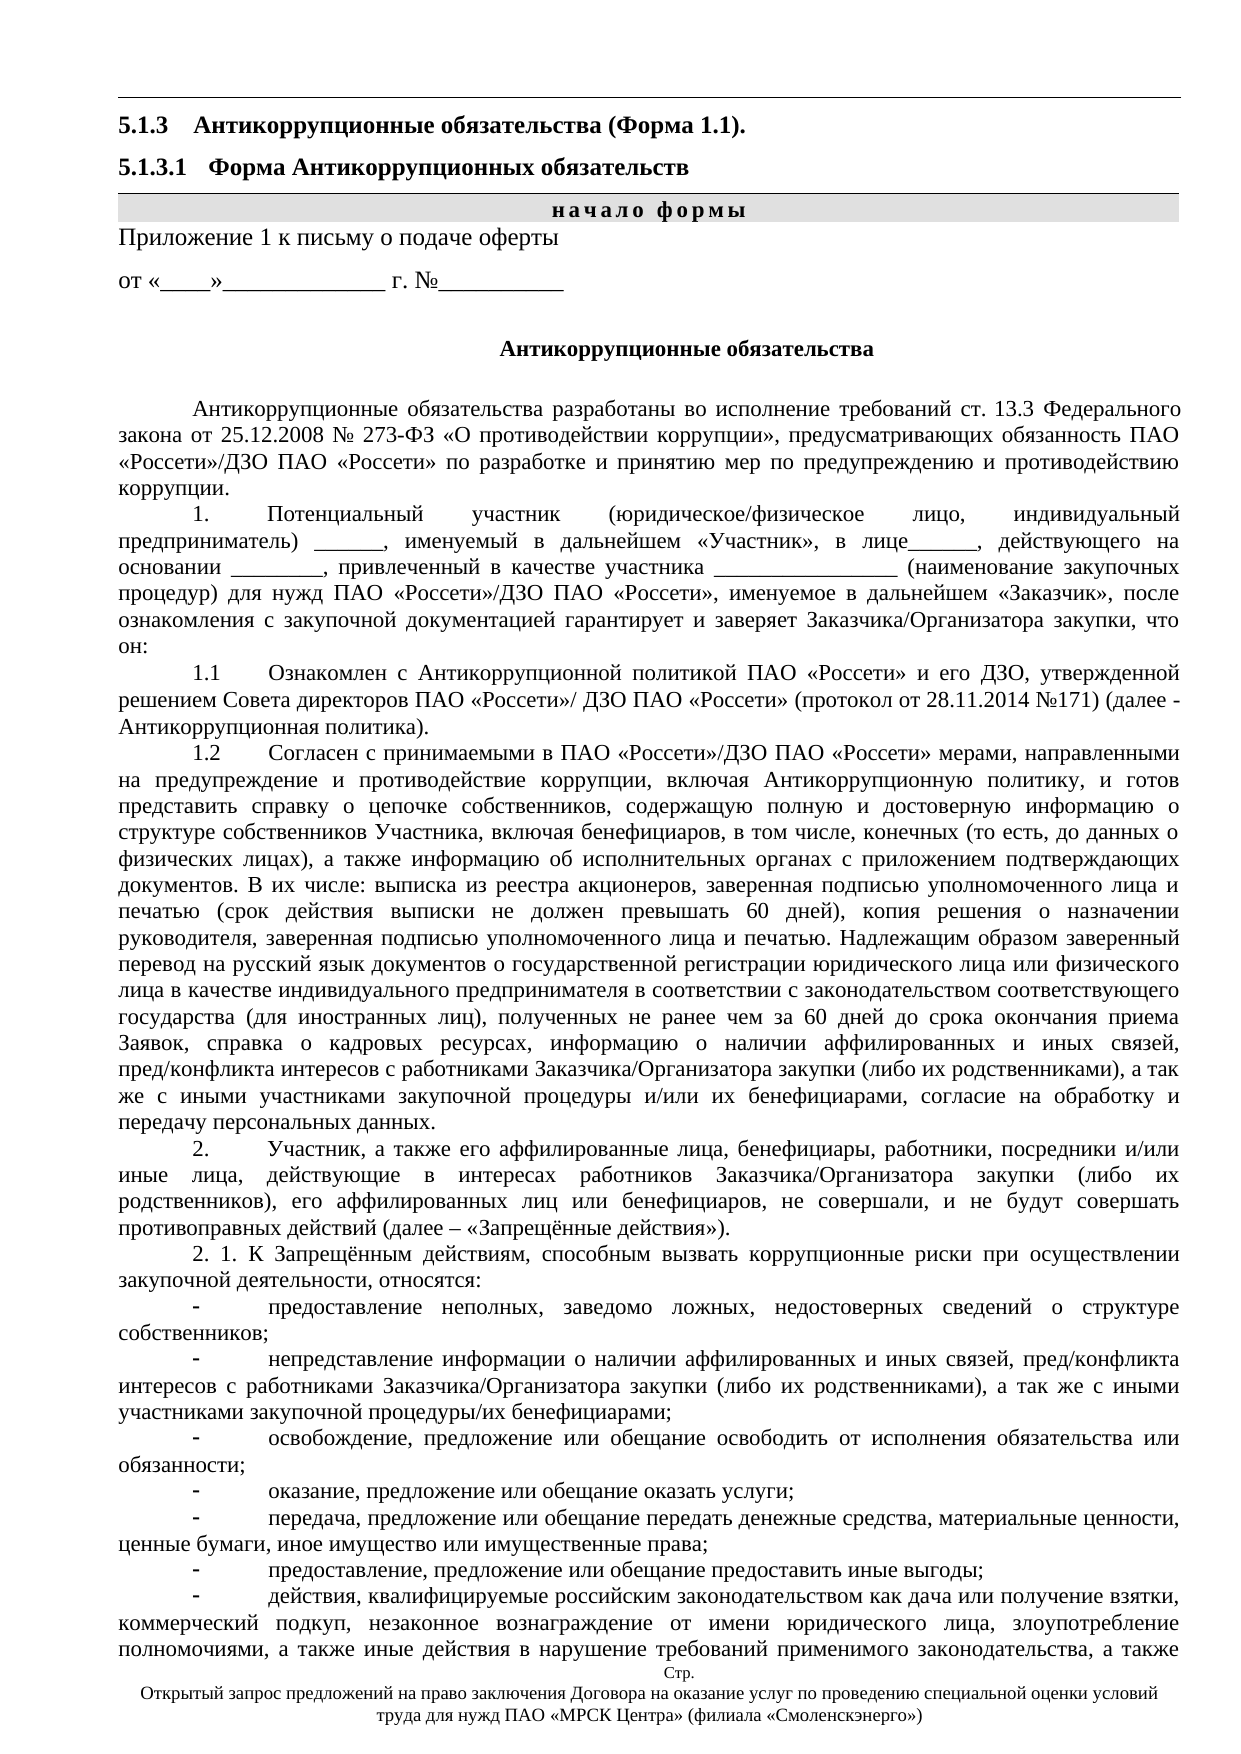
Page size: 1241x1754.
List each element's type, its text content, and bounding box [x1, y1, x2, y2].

list оказание, предложение или обещание оказать услуги; [118, 1477, 1181, 1503]
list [118, 1583, 1181, 1662]
list передача, предложение или обещание передать денежные средства, материальные ценности, ценные бумаги, иное имущество или имущественные права; [118, 1503, 1181, 1556]
list предоставление неполных, заведомо ложных, недостоверных сведений о структуре собственников; [118, 1293, 1181, 1345]
list освобождение, предложение или обещание освободить от исполнения обязательства или обязанности; [118, 1424, 1181, 1477]
text Антикоррупционные обязательства разработаны во исполнение требований ст. 13.3 Федерального закона от 25.12.2008 № 273-ФЗ «О противодействии коррупции», предусматривающих обязанность ПАО «Россети»/ДЗО ПАО «Россети» по разработке и принятию мер по предупреждению и противодействию коррупции. [118, 395, 1181, 500]
text начало формы [118, 194, 1179, 222]
subtitle Антикоррупционные обязательства (Форма 1.1). [118, 111, 1181, 139]
text Антикоррупционные обязательства [118, 335, 1181, 361]
list Потенциальный участник (юридическое/физическое лицо, индивидуальный предприниматель) ______, именуемый в дальнейшем «Участник», в лице______, действующего на основании ________, привлеченный в качестве участника ________________ (наименование закупочных процедур) для нужд ПАО «Россети»/ДЗО ПАО «Россети», именуемое в дальнейшем «Заказчик», после ознакомления с закупочной документацией гарантирует и заверяет Заказчика/Организатора закупки, что он: [118, 500, 1181, 658]
text от «____»_____________ г. №__________ [118, 266, 1181, 294]
list непредставление информации о наличии аффилированных и иных связей, пред/конфликта интересов с работниками Заказчика/Организатора закупки (либо их родственниками), а так же с иными участниками закупочной процедуры/их бенефициарами; [118, 1345, 1181, 1424]
subtitle Форма Антикоррупционных обязательств [118, 152, 1181, 181]
list предоставление, предложение или обещание предоставить иные выгоды; [118, 1556, 1181, 1583]
list Участник, а также его аффилированные лица, бенефициары, работники, посредники и/или иные лица, действующие в интересах работников Заказчика/Организатора закупки (либо их родственников), его аффилированных лиц или бенефициаров, не совершали, и не будут совершать противоправных действий (далее – «Запрещённые действия»). [118, 1134, 1181, 1240]
text Приложение 1 к письму о подаче оферты [118, 222, 1181, 251]
text 1.1 Ознакомлен с Антикоррупционной политикой ПАО «Россети» и его ДЗО, утвержденной решением Совета директоров ПАО «Россети»/ ДЗО ПАО «Россети» (протокол от 28.11.2014 №171) (далее - Антикоррупционная политика). [118, 658, 1181, 739]
text 2. 1. К Запрещённым действиям, способным вызвать коррупционные риски при осуществлении закупочной деятельности, относятся: [118, 1240, 1181, 1293]
list Согласен с принимаемыми в ПАО «Россети»/ДЗО ПАО «Россети» мерами, направленными на предупреждение и противодействие коррупции, включая Антикоррупционную политику, и готов представить справку о цепочке собственников, содержащую полную и достоверную информацию о структуре собственников Участника, включая бенефициаров, в том числе, конечных (то есть, до данных о физических лицах), а также информацию об исполнительных органах с приложением подтверждающих документов. В их числе: выписка из реестра акционеров, заверенная подписью уполномоченного лица и печатью (срок действия выписки не должен превышать 60 дней), копия решения о назначении руководителя, заверенная подписью уполномоченного лица и печатью. Надлежащим образом заверенный перевод на русский язык документов о государственной регистрации юридического лица или физического лица в качестве индивидуального предпринимателя в соответствии с законодательством соответствующего государства (для иностранных лиц), полученных не ранее чем за 60 дней до срока окончания приема Заявок, справка о кадровых ресурсах, информацию о наличии аффилированных и иных связей, пред/конфликта интересов с работниками Заказчика/Организатора закупки (либо их родственниками), а так же с иными участниками закупочной процедуры и/или их бенефициарами, согласие на обработку и передачу персональных данных. [118, 739, 1181, 1134]
